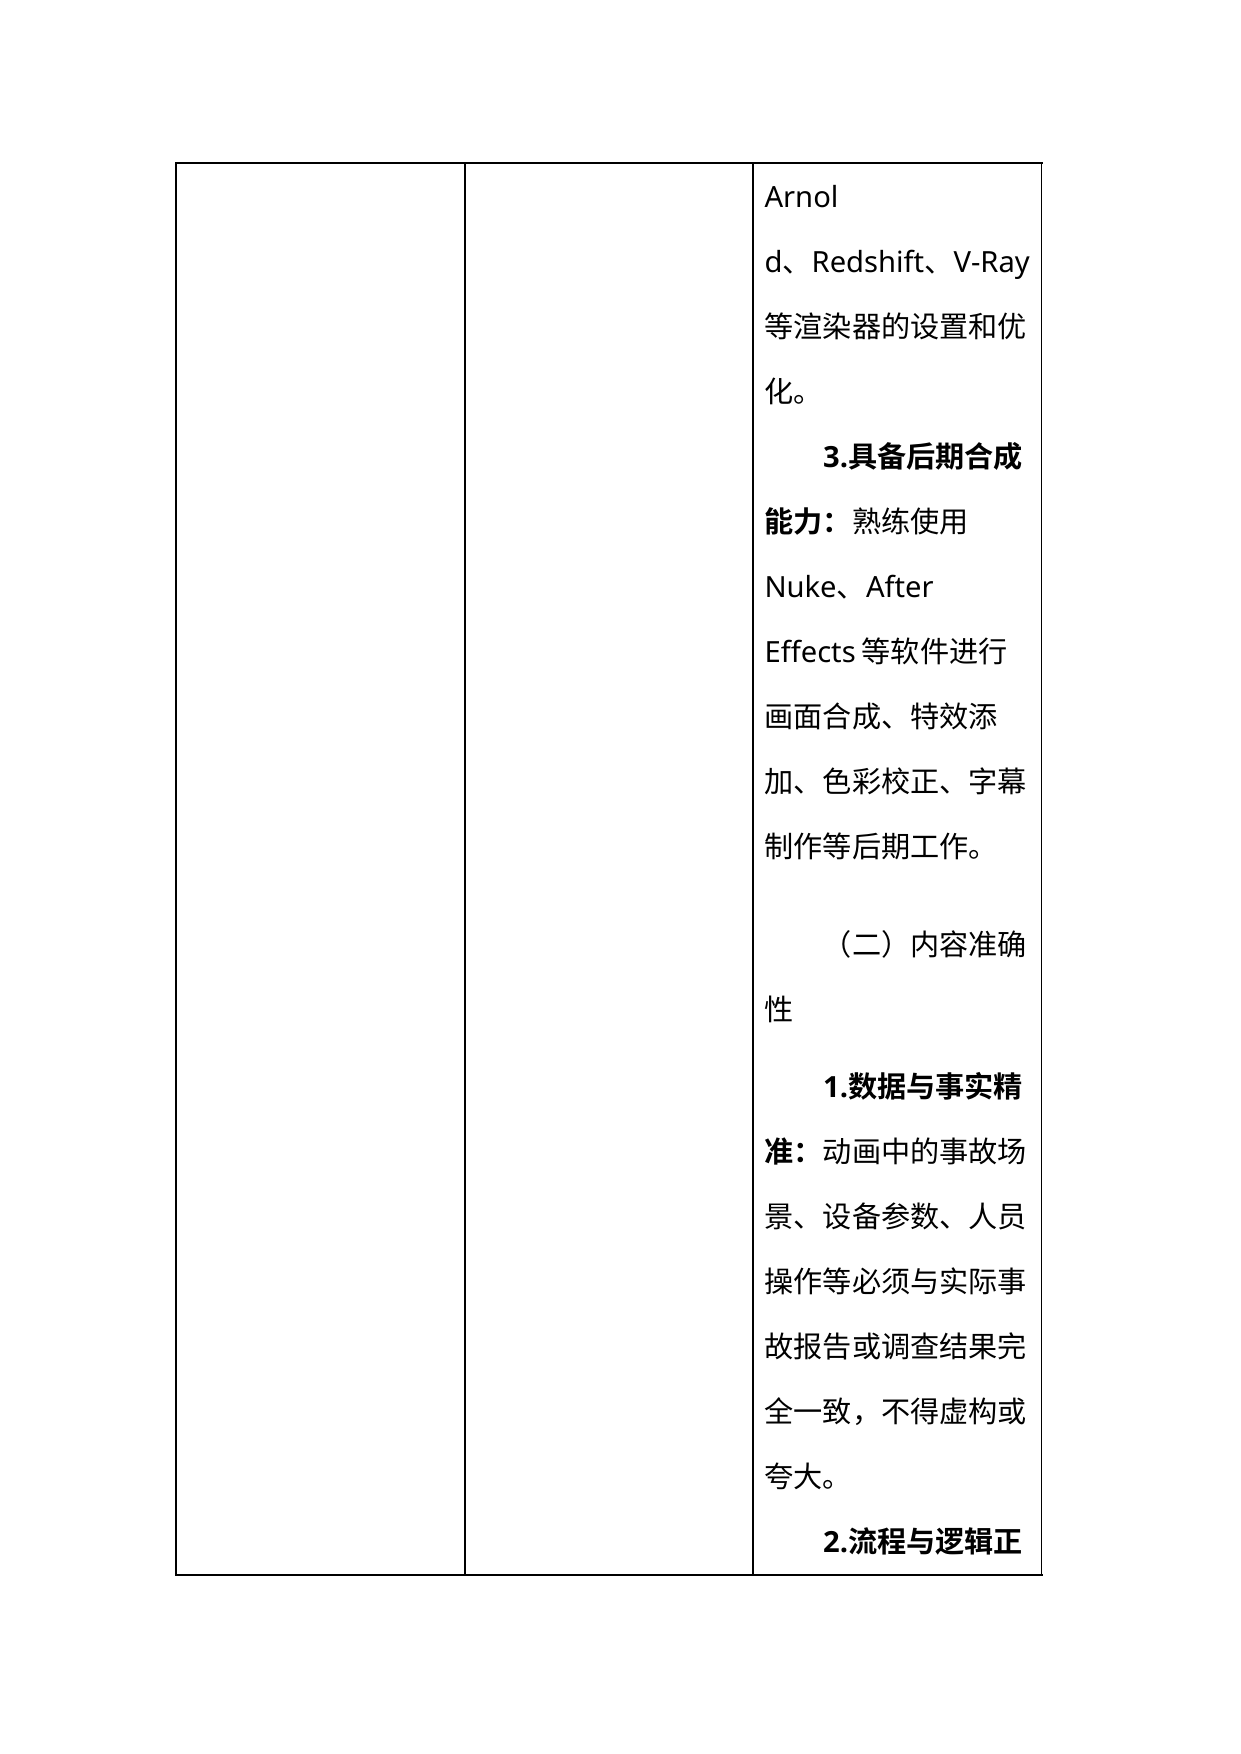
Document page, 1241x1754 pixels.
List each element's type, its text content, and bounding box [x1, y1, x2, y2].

table_cell 1 [177, 164, 464, 1574]
table_cell [466, 164, 752, 1574]
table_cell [754, 164, 1041, 1574]
